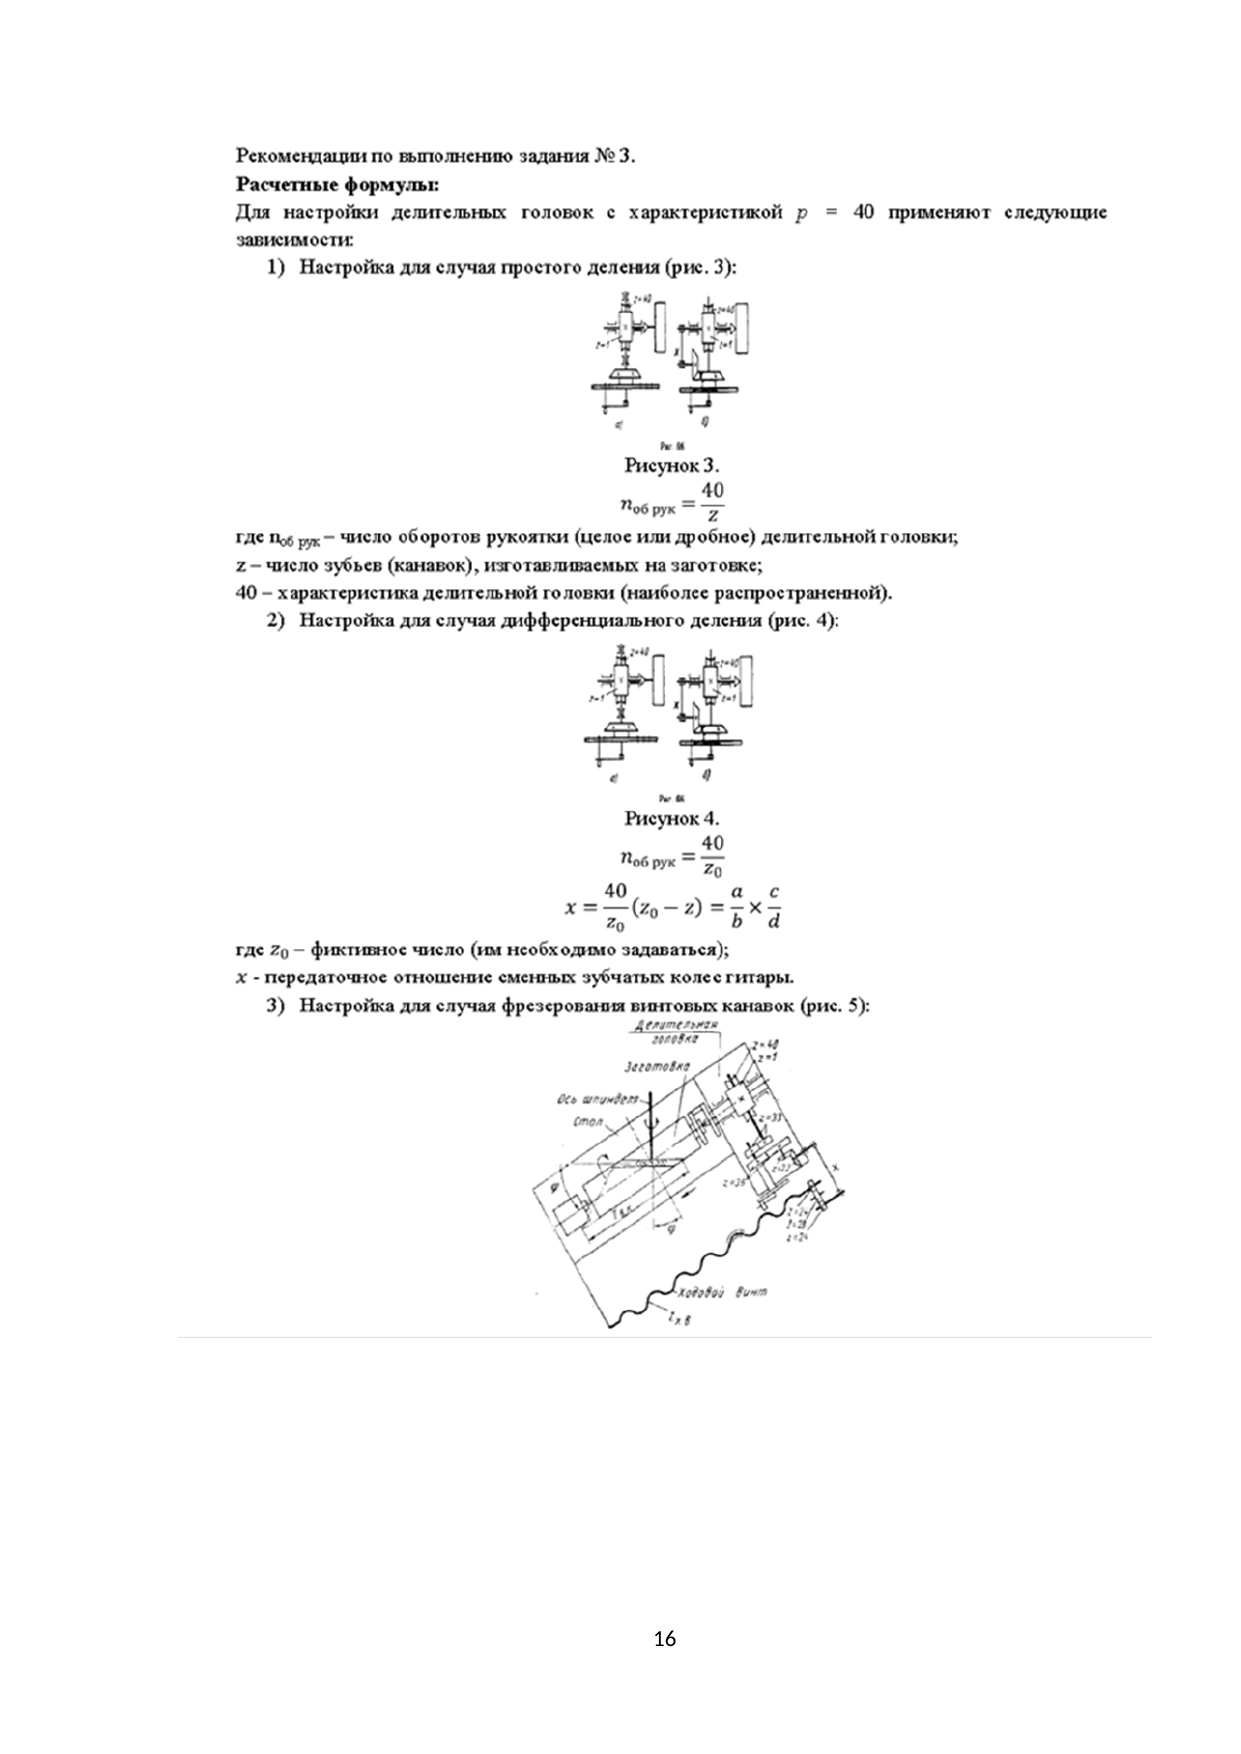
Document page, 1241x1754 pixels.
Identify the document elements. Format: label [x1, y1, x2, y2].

picture [177, 118, 1152, 1338]
